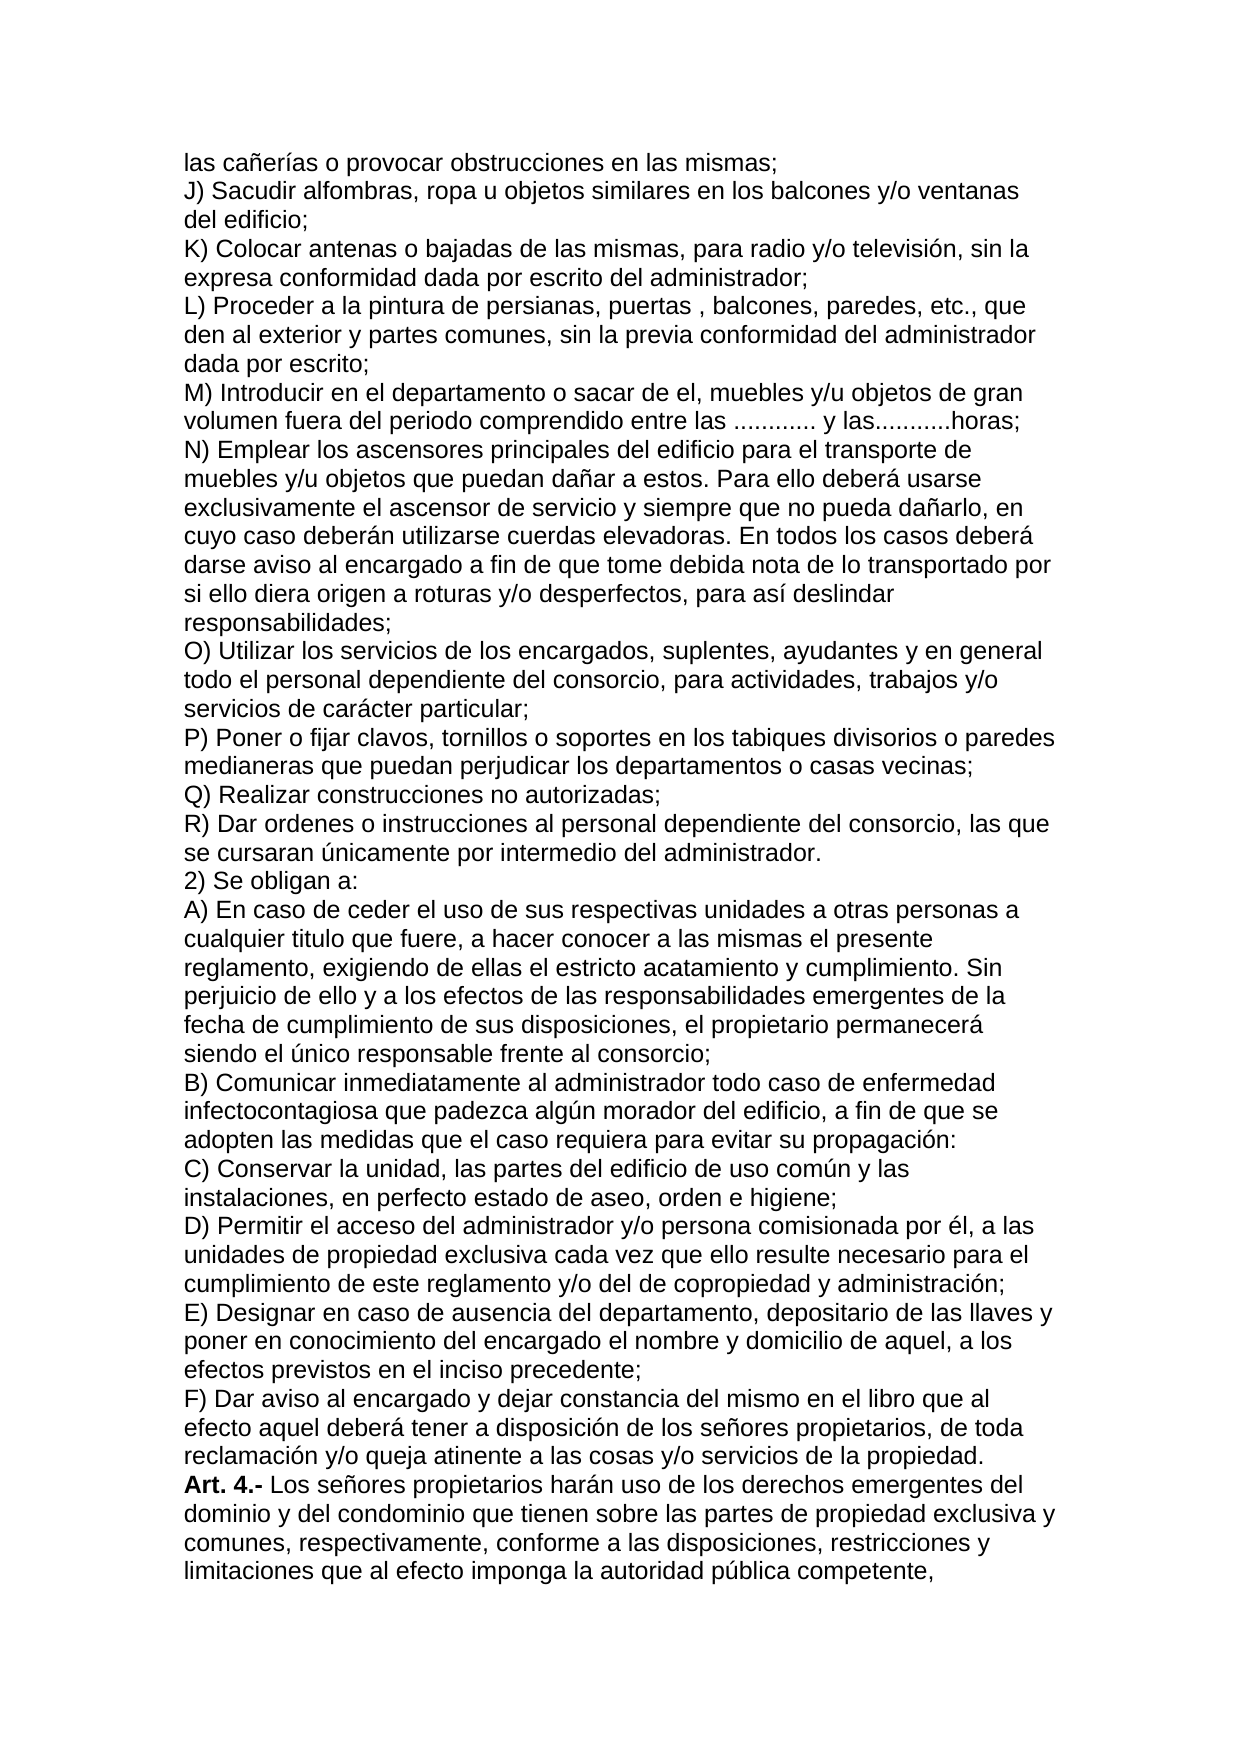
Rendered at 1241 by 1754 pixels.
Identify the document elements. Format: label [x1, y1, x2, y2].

table_cell [177, 148, 1063, 1585]
